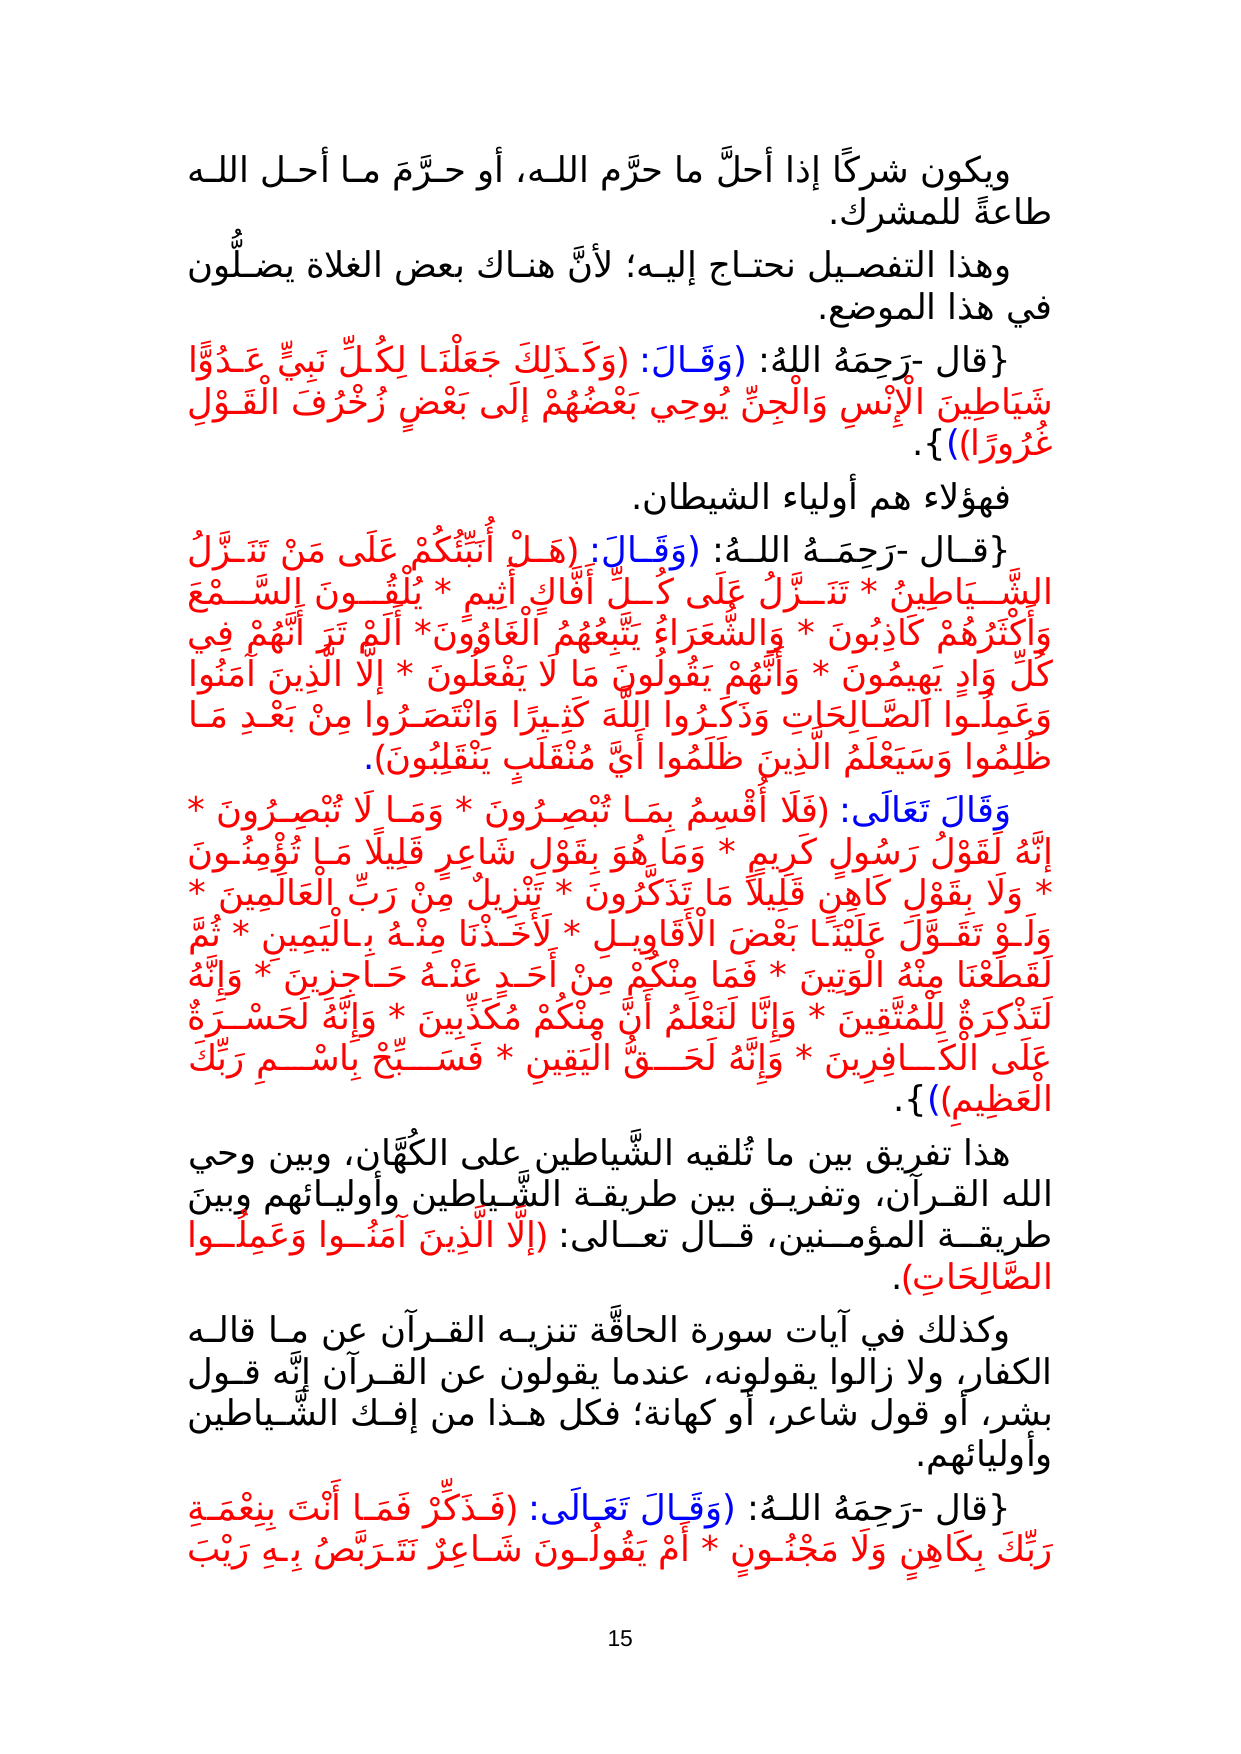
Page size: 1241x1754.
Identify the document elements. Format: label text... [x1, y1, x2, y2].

text وَقَالَ تَعَالَى: ﴿فَلَا أُقْسِمُ بِمَا تُبْصِرُونَ * وَمَا لَا تُبْصِرُونَ * إنَّهُ لَقَوْلُ رَسُولٍ كَرِيمٍ * وَمَا هُوَ بِقَوْلِ شَاعِرٍ قَلِيلًا مَا تُؤْمِنُونَ * وَلَا بِقَوْلِ كَاهِنٍ قَلِيلًا مَا تَذَكَّرُونَ * تَنْزِيلٌ مِنْ رَبِّ الْعَالَمِينَ * وَلَوْ تَقَوَّلَ عَلَيْنَا بَعْضَ الْأَقَاوِيلِ * لَأَخَذْنَا مِنْهُ بِالْيَمِينِ * ثُمَّ لَقَطَعْنَا مِنْهُ الْوَتِينَ * فَمَا مِنْكُمْ مِنْ أَحَدٍ عَنْهُ حَاجِزِينَ * وَإِنَّهُ لَتَذْكِرَةٌ لِلْمُتَّقِينَ * وَإِنَّا لَنَعْلَمُ أَنَّ مِنْكُمْ مُكَذِّبِينَ * وَإِنَّهُ لَحَسْرَةٌ عَلَى الْكَافِرِينَ * وَإِنَّهُ لَحَقُّ الْيَقِينِ * فَسَبِّحْ بِاسْمِ رَبِّكَ الْعَظِيمِ﴾)}. [187, 790, 1053, 1120]
text وهذا التفصيل نحتاج إليه؛ لأنَّ هناك بعض الغلاة يضلُّون في هذا الموضع. [187, 245, 1053, 327]
text {قال -رَحِمَهُ اللهُ: (وَقَالَ: ﴿وَكَذَلِكَ جَعَلْنَا لِكُلِّ نَبِيٍّ عَدُوًّا شَيَاطِينَ الْإِنْسِ وَالْجِنِّ يُوحِي بَعْضُهُمْ إلَى بَعْضٍ زُخْرُفَ الْقَوْلِ غُرُورًا﴾)}. [187, 340, 1053, 464]
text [187, 1487, 1053, 1570]
text وكذلك في آيات سورة الحاقَّة تنزيه القرآن عن ما قاله الكفار، ولا زالوا يقولونه، عندما يقولون عن القرآن إنَّه قول بشر، أو قول شاعر، أو كهانة؛ فكل هذا من إفك الشَّياطين وأوليائهم. [187, 1310, 1053, 1475]
text ويكون شركًا إذا أحلَّ ما حرَّم الله، أو حرَّمَ ما أحل الله طاعةً للمشرك. [187, 150, 1053, 232]
text هذا تفريق بين ما تُلقيه الشَّياطين على الكُهَّان، وبين وحي الله القرآن، وتفريق بين طريقة الشَّياطين وأوليائهم وبينَ طريقة المؤمنين، قال تعالى: ﴿إلَّا الَّذِينَ آمَنُوا وَعَمِلُوا الصَّالِحَاتِ﴾. [187, 1132, 1053, 1297]
text {قال -رَحِمَهُ اللهُ: (وَقَالَ: ﴿هَلْ أُنَبِّئُكُمْ عَلَى مَنْ تَنَزَّلُ الشَّيَاطِينُ * تَنَزَّلُ عَلَى كُلِّ أَفَّاكٍ أَثِيمٍ * يُلْقُونَ السَّمْعَ وَأَكْثَرُهُمْ كَاذِبُونَ * وَالشُّعَرَاءُ يَتَّبِعُهُمُ الْغَاوُونَ* أَلَمْ تَرَ أَنَّهُمْ فِي كُلِّ وَادٍ يَهِيمُونَ * وَأَنَّهُمْ يَقُولُونَ مَا لَا يَفْعَلُونَ * إلَّا الَّذِينَ آمَنُوا وَعَمِلُوا الصَّالِحَاتِ وَذَكَرُوا اللَّهَ كَثِيرًا وَانْتَصَرُوا مِنْ بَعْدِ مَا ظُلِمُوا وَسَيَعْلَمُ الَّذِينَ ظَلَمُوا أَيَّ مُنْقَلَبٍ يَنْقَلِبُونَ﴾. [187, 530, 1053, 777]
text فهؤلاء هم أولياء الشيطان. [187, 476, 1053, 517]
